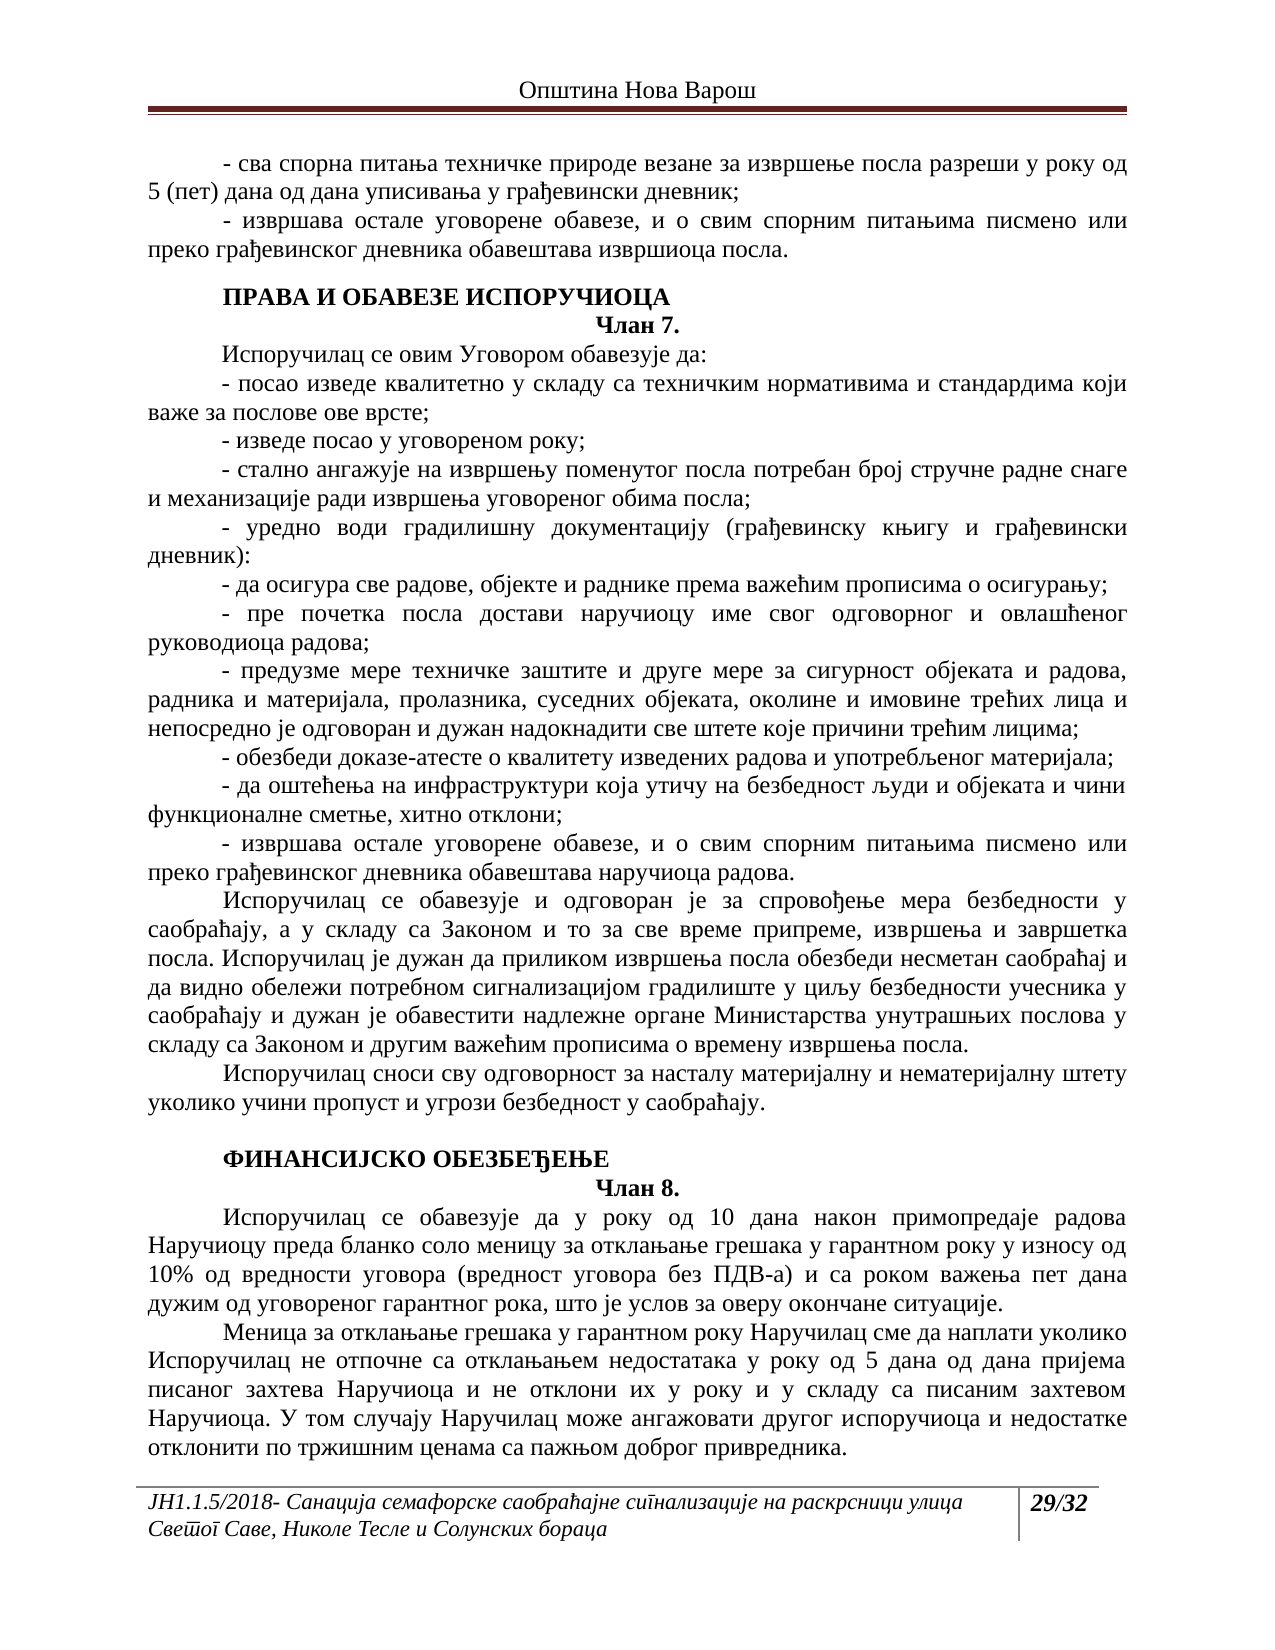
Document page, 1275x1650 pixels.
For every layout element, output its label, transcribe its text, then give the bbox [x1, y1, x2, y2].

text - изведе посао у уговореном року; [148, 426, 1127, 454]
text - да осигура све радове, објекте и раднике према важећим прописима о осигурању; [148, 569, 1127, 598]
text ПРАВА И ОБАВЕЗЕ ИСПОРУЧИОЦА [148, 282, 1127, 311]
text Испоручилац се обавезује да у року од 10 дана након примопредаје радова Наручиоцу преда бланко соло меницу за отклањање грешака у гарантном року у износу од 10% од вредности уговора (вредност уговора без ПДВ-а) и са роком важења пет дана дужим од уговореног гарантног рока, што је услов за оверу окончане ситуације. [148, 1202, 1127, 1317]
text - извршава остале уговорене обавезе, и о свим спорним питањима писмено или преко грађевинског дневника обавештава извршиоца посла. [148, 205, 1127, 263]
text - посао изведе квалитетно у складу са техничким нормативима и стандардима који важе за послове ове врсте; [148, 368, 1127, 426]
text - предузме мере техничке заштите и друге мере за сигурност објеката и радова, радника и материјала, пролазника, суседних објеката, околине и имовине трећих лица и непосредно је одговоран и дужан надокнадити све штете које причини трећим лицима; [148, 656, 1127, 742]
text - да оштећења на инфраструктури која утичу на безбедност људи и објеката и чини функционалне сметње, хитно отклони; [148, 771, 1127, 828]
text - обезбеди доказе-атесте о квалитету изведених радова и употребљеног материјала; [148, 742, 1127, 771]
text Испоручилац се обавезује и одговоран је за спровођење мера безбедности у саобраћају, а у складу са Законом и то за све време припреме, извршења и завршетка посла. Испоручилац је дужан да приликом извршења посла обезбеди несметан саобраћај и да видно обележи потребном сигнализацијом градилиште у циљу безбедности учесника у саобраћају и дужан је обавестити надлежне органе Министарства унутрашњих послова у складу са Законом и другим важећим прописима о времену извршења посла. [148, 886, 1127, 1058]
text Члан 8. [148, 1173, 1127, 1202]
text - уредно води градилишну документацију (грађевинску књигу и грађевински дневник): [148, 512, 1127, 569]
text - пре почетка посла достави наручиоцу име свог одговорног и овлашћеног руководиоца радова; [148, 598, 1127, 656]
text ФИНАНСИЈСКО ОБЕЗБЕЂЕЊЕ [148, 1144, 1127, 1173]
text Испоручилац сноси сву одговорност за насталу материјалну и нематеријалну штету уколико учини пропуст и угрози безбедност у саобраћају. [148, 1058, 1127, 1116]
text Меница за отклањање грешака у гарантном року Наручилац сме да наплати уколико Испоручилац не отпочне са отклањањем недостатака у року од 5 дана од дана пријема писаног захтева Наручиоца и не отклони их у року и у складу са писаним захтевом Наручиоца. У том случају Наручилац може ангажовати другог испоручиоца и недостатке отклонити по тржишним ценама са пажњом доброг привредника. [148, 1317, 1127, 1461]
text - извршава остале уговорене обавезе, и о свим спорним питањима писмено или преко грађевинског дневника обавештава наручиоца радова. [148, 828, 1127, 886]
text - сва спорна питања техничке природе везане за извршење посла разреши у року од 5 (пет) дана од дана уписивања у грађевински дневник; [148, 148, 1127, 205]
text Члан 7. [148, 311, 1127, 339]
text - стално ангажује на извршењу поменутог посла потребан број стручне радне снаге и механизације ради извршења уговореног обима посла; [148, 454, 1127, 512]
text Испоручилац се овим Уговором обавезује да: [148, 339, 1127, 368]
